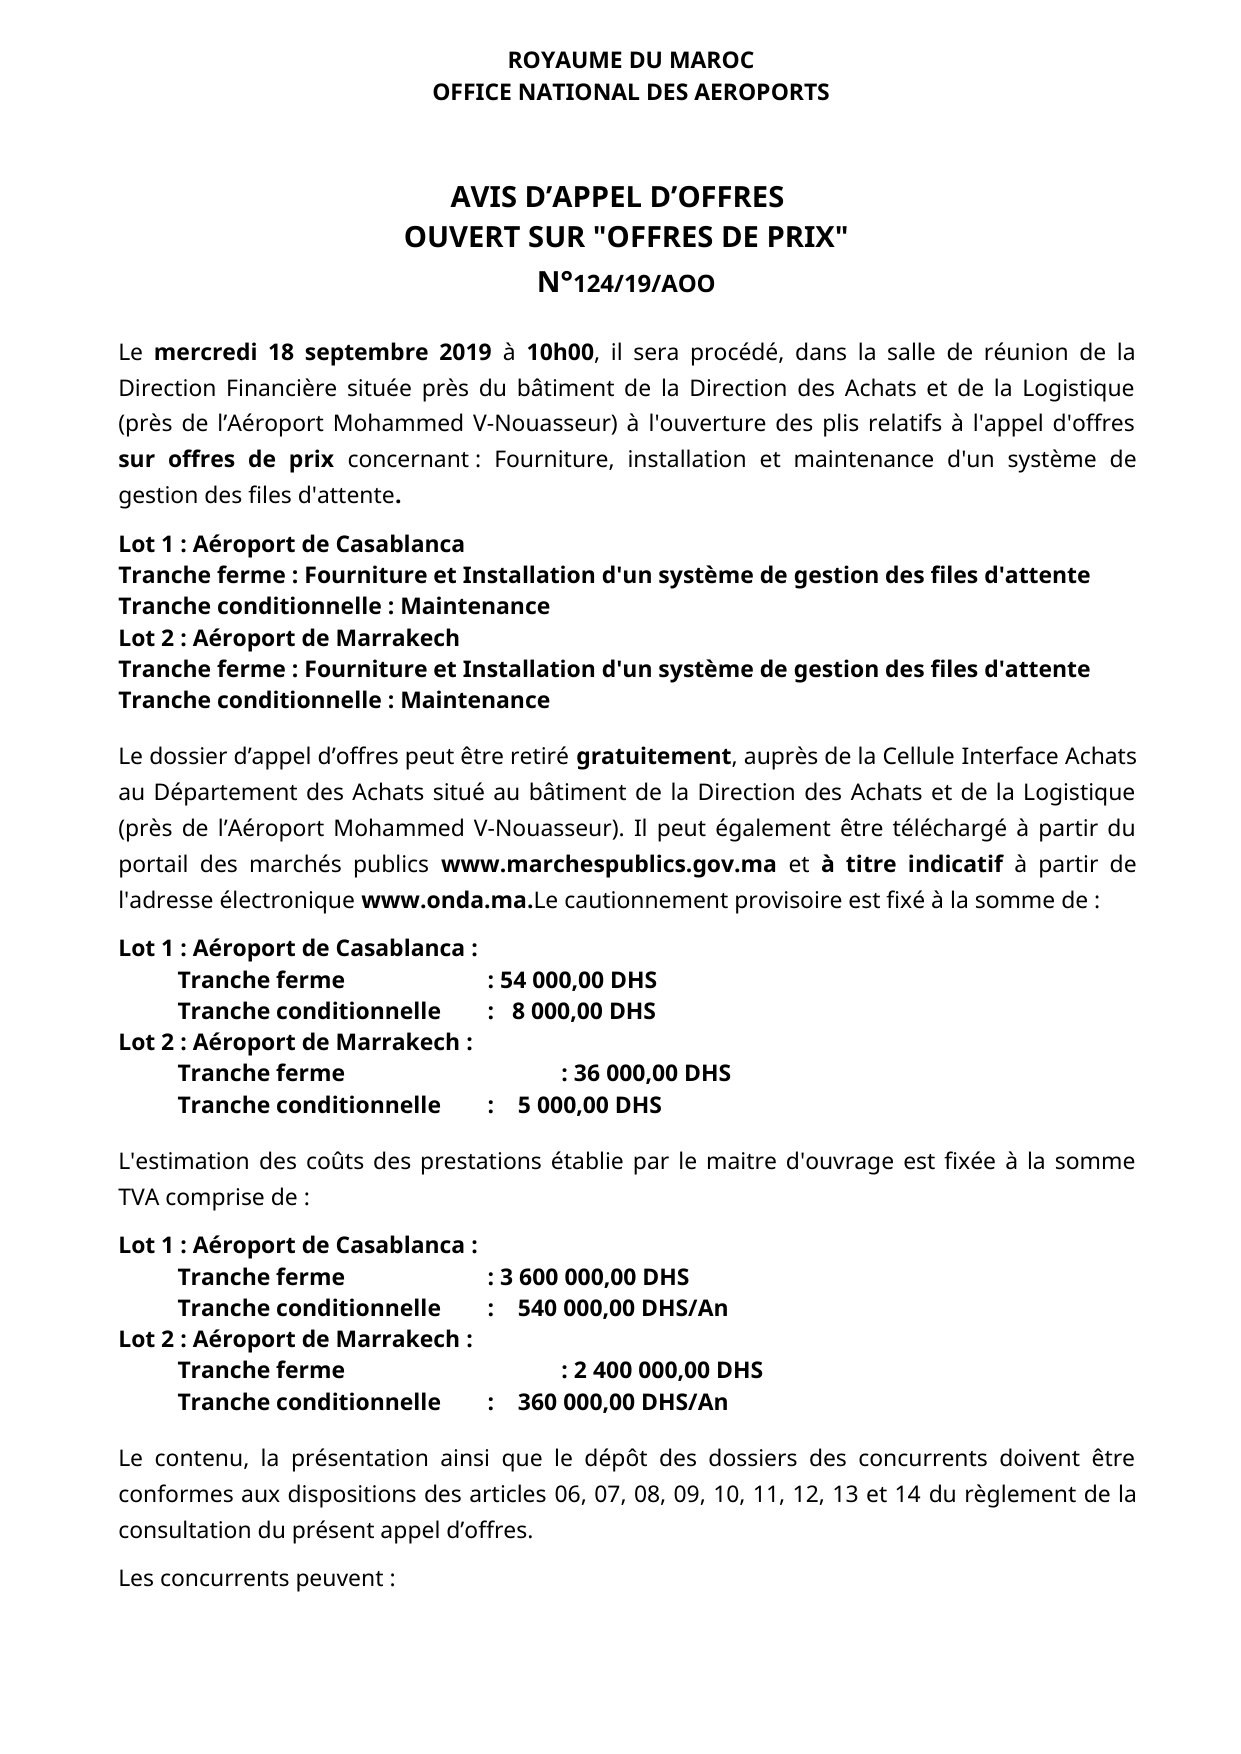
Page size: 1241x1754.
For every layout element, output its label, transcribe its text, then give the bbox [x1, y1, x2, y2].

text Tranche ferme : 3 600 000,00 DHS [177, 1261, 1137, 1292]
text Tranche ferme : 36 000,00 DHS [177, 1057, 1137, 1089]
text Lot 1 : Aéroport de Casablanca [118, 528, 1137, 559]
text N° [133, 261, 1117, 301]
text Tranche conditionnelle : Maintenance [118, 684, 1137, 715]
text Le dossier d’appel d’offres peut être retiré gratuitement, auprès de la Cellule Interface Achats au Département des Achats situé au bâtiment de la Direction des Achats et de la Logistique (près de l’Aéroport Mohammed V-Nouasseur). Il peut également être téléchargé à partir du portail des marchés publics www.marchespublics.gov.ma et à titre indicatif à partir de l'adresse électronique www.onda.ma.Le cautionnement provisoire est fixé à la somme de : [118, 740, 1137, 915]
text Tranche ferme : 54 000,00 DHS [177, 964, 1137, 995]
text Tranche ferme : Fourniture et Installation d'un système de gestion des files d'attente [118, 559, 1137, 590]
text OUVERT SUR "OFFRES DE PRIX" [133, 216, 1117, 256]
text Tranche conditionnelle : Maintenance [118, 590, 1137, 621]
text Lot 2 : Aéroport de Marrakech : [118, 1323, 1137, 1354]
text Tranche ferme : Fourniture et Installation d'un système de gestion des files d'attente [118, 653, 1137, 684]
text Tranche conditionnelle : 540 000,00 DHS/An [177, 1292, 1137, 1323]
text Lot 1 : Aéroport de Casablanca : [118, 932, 1137, 964]
text Lot 2 : Aéroport de Marrakech : [118, 1026, 1137, 1057]
text L'estimation des coûts des prestations établie par le maitre d'ouvrage est fixée à la somme TVA comprise de : [118, 1145, 1137, 1212]
text Tranche ferme : 2 400 000,00 DHS [177, 1354, 1137, 1386]
text Lot 1 : Aéroport de Casablanca : [118, 1229, 1137, 1261]
text Tranche conditionnelle : 5 000,00 DHS [177, 1089, 1137, 1120]
text Lot 2 : Aéroport de Marrakech [118, 621, 1137, 653]
text AVIS D’APPEL D’OFFRES [118, 176, 1117, 216]
text Tranche conditionnelle : 8 000,00 DHS [177, 995, 1137, 1026]
text Les concurrents peuvent : [118, 1562, 1137, 1593]
text Le contenu, la présentation ainsi que le dépôt des dossiers des concurrents doivent être conformes aux dispositions des articles 06, 07, 08, 09, 10, 11, 12, 13 et 14 du règlement de la consultation du présent appel d’offres. [118, 1442, 1137, 1545]
text Tranche conditionnelle : 360 000,00 DHS/An [177, 1386, 1137, 1417]
text Le à 10h00, il sera procédé, dans la salle de réunion de la Direction Financière située près du bâtiment de la Direction des Achats et de la Logistique (près de l’Aéroport Mohammed V-Nouasseur) à l'ouverture des plis relatifs à l'appel d'offres sur offres de prix concernant : . [118, 336, 1137, 511]
